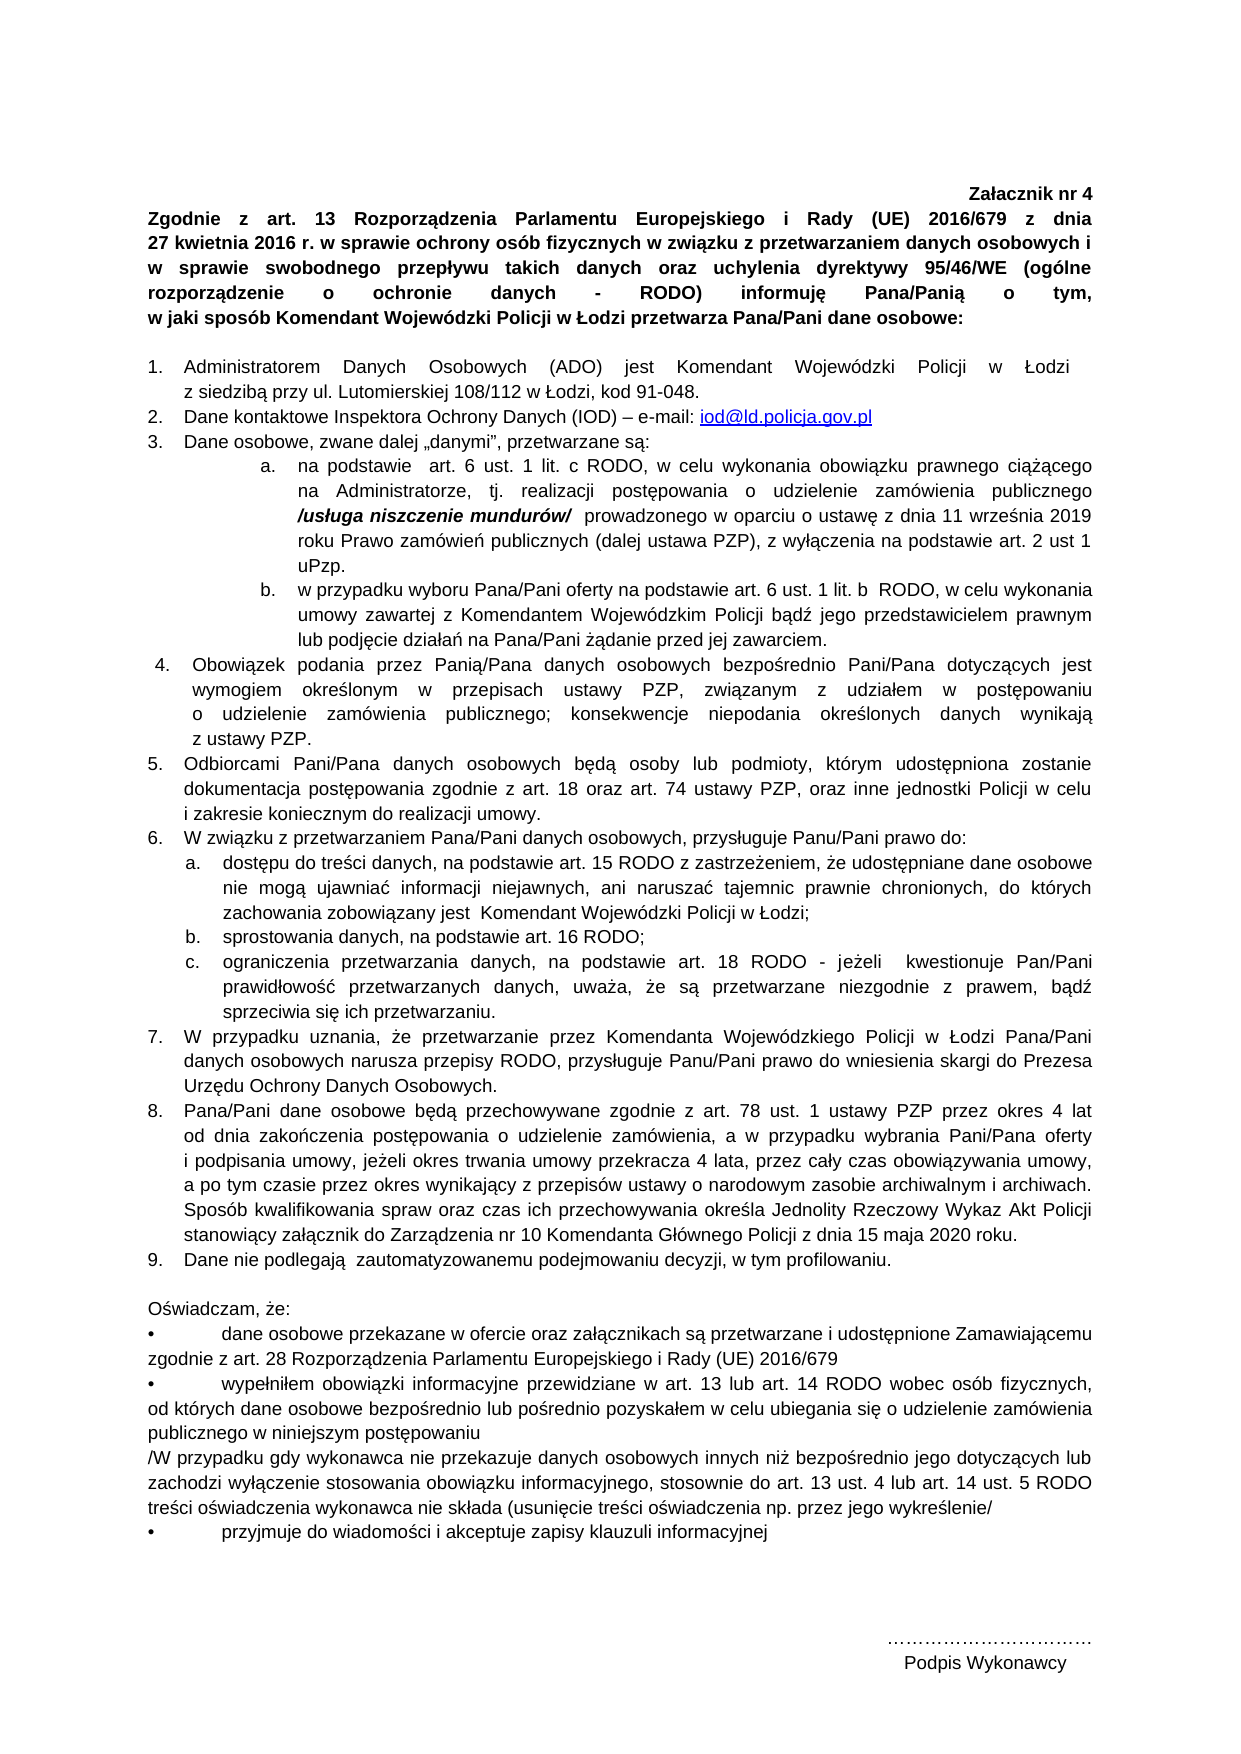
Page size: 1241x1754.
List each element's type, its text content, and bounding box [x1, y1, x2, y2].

list sprostowania danych, na podstawie art. 16 RODO; [185, 926, 1093, 948]
list Dane osobowe, zwane dalej „danymi”, przetwarzane są: [147, 430, 1093, 452]
list Administratorem Danych Osobowych (ADO) jest Komendant Wojewódzki Policji w Łodzi z siedzibą przy ul. Lutomierskiej 108/112 w Łodzi, kod 91-048. [147, 356, 1093, 402]
text • przyjmuje do wiadomości i akceptuje zapisy klauzuli informacyjnej [148, 1521, 1093, 1543]
list Obowiązek podania przez Panią/Pana danych osobowych bezpośrednio Pani/Pana dotyczących jest wymogiem określonym w przepisach ustawy PZP, związanym z udziałem w postępowaniu o udzielenie zamówienia publicznego; konsekwencje niepodania określonych danych wynikają z ustawy PZP. [154, 653, 1093, 749]
text …………………………… [148, 1627, 1093, 1648]
list W związku z przetwarzaniem Pana/Pani danych osobowych, przysługuje Panu/Pani prawo do: [147, 827, 1093, 849]
list Pana/Pani dane osobowe będą przechowywane zgodnie z art. 78 ust. 1 ustawy PZP przez okres 4 lat od dnia zakończenia postępowania o udzielenie zamówienia, a w przypadku wybrania Pani/Pana oferty i podpisania umowy, jeżeli okres trwania umowy przekracza 4 lata, przez cały czas obowiązywania umowy, a po tym czasie przez okres wynikający z przepisów ustawy o narodowym zasobie archiwalnym i archiwach. Sposób kwalifikowania spraw oraz czas ich przechowywania określa Jednolity Rzeczowy Wykaz Akt Policji stanowiący załącznik do Zarządzenia nr 10 Komendanta Głównego Policji z dnia 15 maja 2020 roku. [147, 1100, 1093, 1245]
list w przypadku wyboru Pana/Pani oferty na podstawie art. 6 ust. 1 lit. b RODO, w celu wykonania umowy zawartej z Komendantem Wojewódzkim Policji bądź jego przedstawicielem prawnym lub podjęcie działań na Pana/Pani żądanie przed jej zawarciem. [260, 579, 1093, 650]
text Załacznik nr 4 [148, 182, 1093, 204]
list dostępu do treści danych, na podstawie art. 15 RODO z zastrzeżeniem, że udostępniane dane osobowe nie mogą ujawniać informacji niejawnych, ani naruszać tajemnic prawnie chronionych, do których zachowania zobowiązany jest Komendant Wojewódzki Policji w Łodzi; [185, 852, 1093, 923]
list W przypadku uznania, że przetwarzanie przez Komendanta Wojewódzkiego Policji w Łodzi Pana/Pani danych osobowych narusza przepisy RODO, przysługuje Panu/Pani prawo do wniesienia skargi do Prezesa Urzędu Ochrony Danych Osobowych. [147, 1025, 1093, 1097]
list Dane nie podlegają zautomatyzowanemu podejmowaniu decyzji, w tym profilowaniu. [147, 1248, 1093, 1270]
list na podstawie art. 6 ust. 1 lit. c RODO, w celu wykonania obowiązku prawnego ciążącego na Administratorze, tj. realizacji postępowania o udzielenie zamówienia publicznego /usługa niszczenie mundurów/ prowadzonego w oparciu o ustawę z dnia 11 września 2019 roku Prawo zamówień publicznych (dalej ustawa PZP), z wyłączenia na podstawie art. 2 ust 1 uPzp. [260, 455, 1093, 576]
list Odbiorcami Pani/Pana danych osobowych będą osoby lub podmioty, którym udostępniona zostanie dokumentacja postępowania zgodnie z art. 18 oraz art. 74 ustawy PZP, oraz inne jednostki Policji w celu i zakresie koniecznym do realizacji umowy. [147, 753, 1093, 824]
text /W przypadku gdy wykonawca nie przekazuje danych osobowych innych niż bezpośrednio jego dotyczących lub zachodzi wyłączenie stosowania obowiązku informacyjnego, stosownie do art. 13 ust. 4 lub art. 14 ust. 5 RODO treści oświadczenia wykonawca nie składa (usunięcie treści oświadczenia np. przez jego wykreślenie/ [148, 1447, 1093, 1518]
text Oświadczam, że: [148, 1298, 1093, 1320]
text • wypełniłem obowiązki informacyjne przewidziane w art. 13 lub art. 14 RODO wobec osób fizycznych, od których dane osobowe bezpośrednio lub pośrednio pozyskałem w celu ubiegania się o udzielenie zamówienia publicznego w niniejszym postępowaniu [148, 1372, 1093, 1444]
list ograniczenia przetwarzania danych, na podstawie art. 18 RODO - jeżeli kwestionuje Pan/Pani prawidłowość przetwarzanych danych, uważa, że są przetwarzane niezgodnie z prawem, bądź sprzeciwia się ich przetwarzaniu. [185, 951, 1093, 1022]
text • dane osobowe przekazane w ofercie oraz załącznikach są przetwarzane i udostępnione Zamawiającemu zgodnie z art. 28 Rozporządzenia Parlamentu Europejskiego i Rady (UE) 2016/679 [148, 1323, 1093, 1369]
text Podpis Wykonawcy [148, 1652, 1093, 1673]
list Dane kontaktowe Inspektora Ochrony Danych (IOD) – e-mail: iod@ld.policja.gov.pl [147, 406, 1093, 427]
